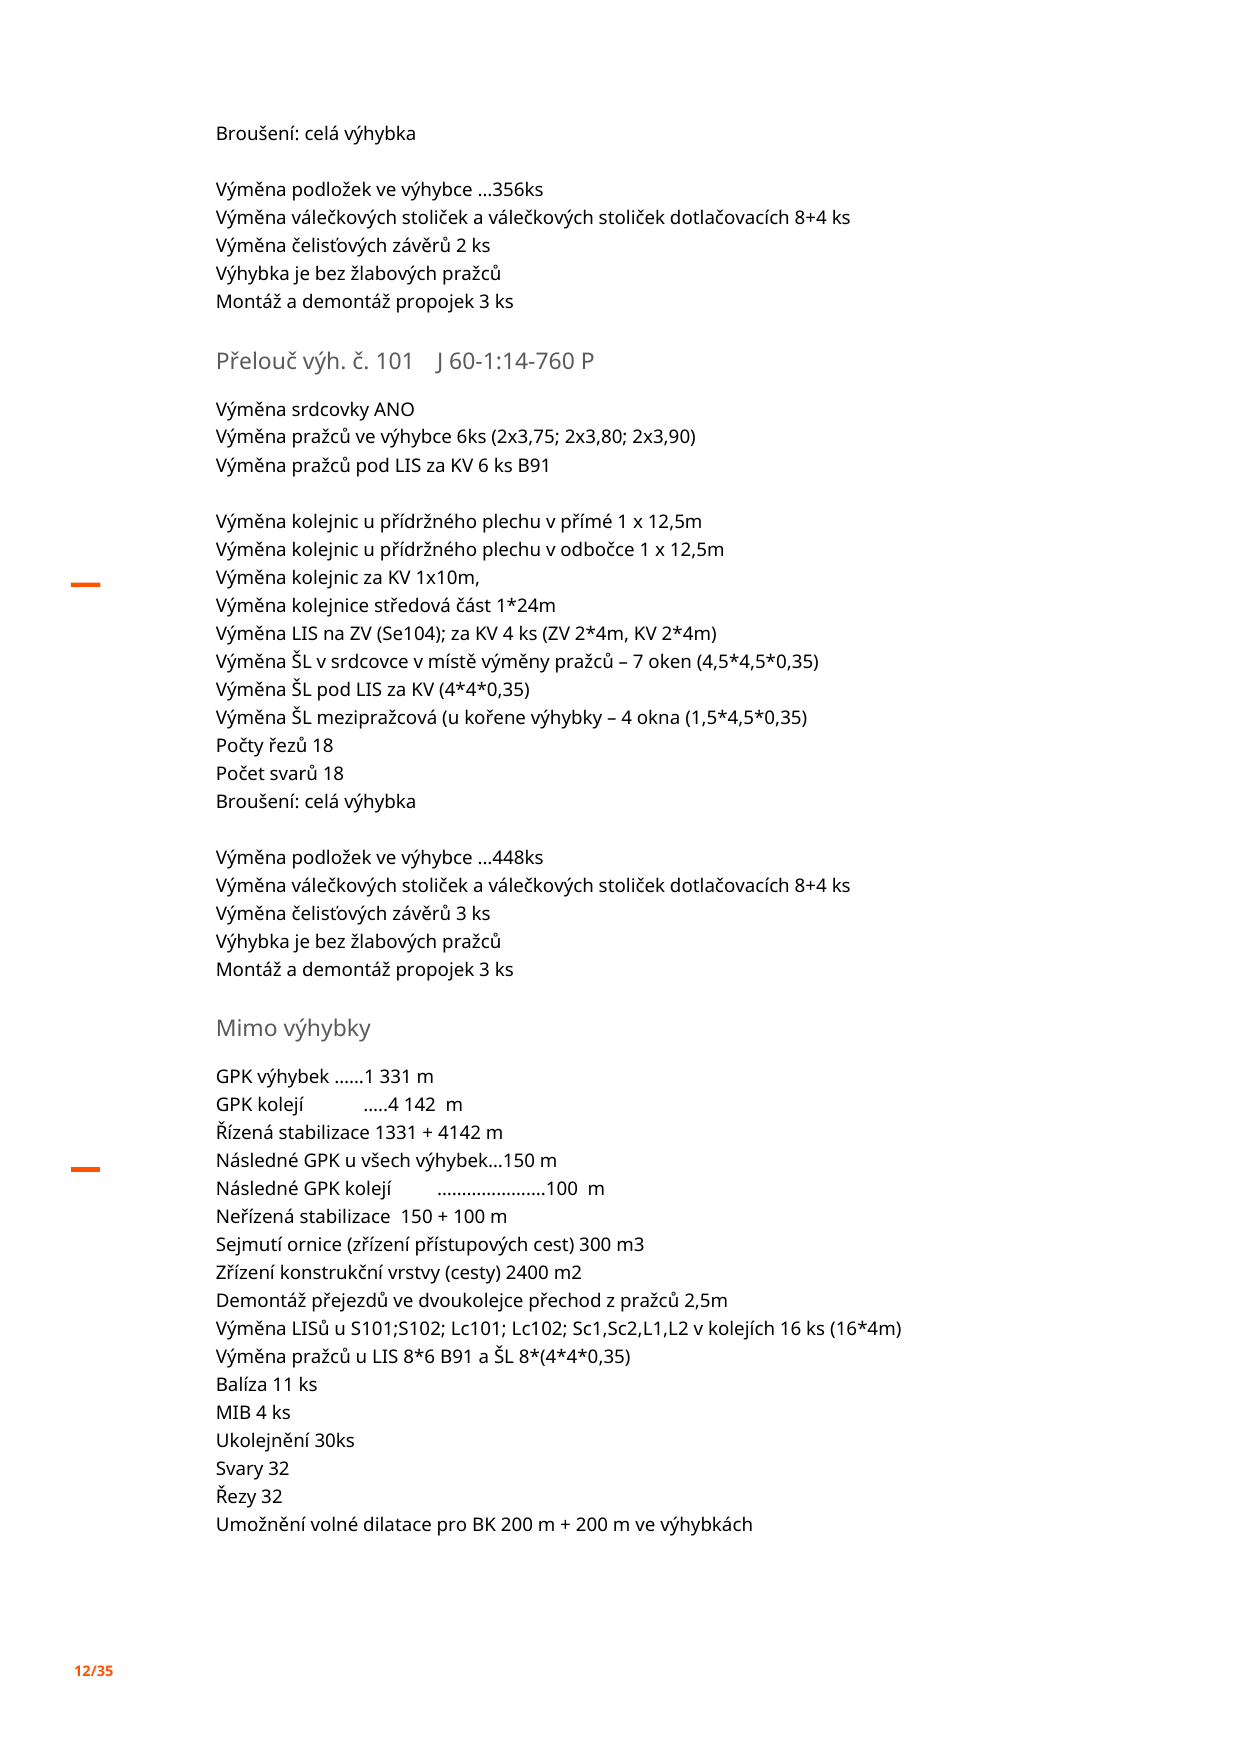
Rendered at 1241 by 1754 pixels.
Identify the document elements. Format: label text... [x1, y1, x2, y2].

subtitle Mimo výhybky [216, 1012, 1122, 1043]
text Počty řezů 18 [216, 732, 1122, 758]
text GPK kolejí …..4 142 m [216, 1091, 1122, 1117]
text MIB 4 ks [216, 1399, 1122, 1425]
subtitle Přelouč výh. č. 101 J 60-1:14-760 P [216, 345, 1122, 376]
text Broušení: celá výhybka [216, 121, 1122, 146]
text Výměna podložek ve výhybce …356ks [216, 177, 1122, 202]
text Výměna čelisťových závěrů 3 ks [216, 900, 1122, 926]
text Umožnění volné dilatace pro BK 200 m + 200 m ve výhybkách [216, 1512, 1122, 1537]
text Výměna pražců pod LIS za KV 6 ks B91 [216, 452, 1122, 477]
text Výhybka je bez žlabových pražců [216, 928, 1122, 954]
text Výměna kolejnice středová část 1*24m [216, 592, 1122, 617]
text Výměna kolejnic u přídržného plechu v přímé 1 x 12,5m [216, 508, 1122, 533]
text Řízená stabilizace 1331 + 4142 m [216, 1119, 1122, 1145]
text Výměna podložek ve výhybce …448ks [216, 844, 1122, 870]
text Následné GPK kolejí ………………….100 m [216, 1175, 1122, 1201]
text Výměna kolejnic za KV 1x10m, [216, 564, 1122, 589]
text Výměna kolejnic u přídržného plechu v odbočce 1 x 12,5m [216, 536, 1122, 561]
text Následné GPK u všech výhybek…150 m [216, 1147, 1122, 1173]
text Výměna pražců ve výhybce 6ks (2x3,75; 2x3,80; 2x3,90) [216, 424, 1122, 449]
text Výměna LIS na ZV (Se104); za KV 4 ks (ZV 2*4m, KV 2*4m) [216, 620, 1122, 646]
text Výměna srdcovky ANO [216, 396, 1122, 421]
text Výměna válečkových stoliček a válečkových stoliček dotlačovacích 8+4 ks [216, 205, 1122, 230]
text Zřízení konstrukční vrstvy (cesty) 2400 m2 [216, 1259, 1122, 1285]
text Výměna ŠL pod LIS za KV (4*4*0,35) [216, 676, 1122, 702]
text GPK výhybek ……1 331 m [216, 1063, 1122, 1089]
text Neřízená stabilizace 150 + 100 m [216, 1203, 1122, 1229]
text Demontáž přejezdů ve dvoukolejce přechod z pražců 2,5m [216, 1287, 1122, 1313]
text Montáž a demontáž propojek 3 ks [216, 956, 1122, 982]
text Montáž a demontáž propojek 3 ks [216, 289, 1122, 314]
text Výměna ŠL mezipražcová (u kořene výhybky – 4 okna (1,5*4,5*0,35) [216, 704, 1122, 729]
text Výhybka je bez žlabových pražců [216, 261, 1122, 286]
text Svary 32 [216, 1456, 1122, 1481]
text Ukolejnění 30ks [216, 1428, 1122, 1453]
text Sejmutí ornice (zřízení přístupových cest) 300 m3 [216, 1231, 1122, 1257]
text Řezy 32 [216, 1484, 1122, 1509]
text Broušení: celá výhybka [216, 788, 1122, 814]
text Výměna pražců u LIS 8*6 B91 a ŠL 8*(4*4*0,35) [216, 1343, 1122, 1369]
text Výměna válečkových stoliček a válečkových stoliček dotlačovacích 8+4 ks [216, 872, 1122, 898]
text Výměna LISů u S101;S102; Lc101; Lc102; Sc1,Sc2,L1,L2 v kolejích 16 ks (16*4m) [216, 1316, 1122, 1341]
text Balíza 11 ks [216, 1372, 1122, 1397]
text Počet svarů 18 [216, 760, 1122, 786]
text Výměna čelisťových závěrů 2 ks [216, 233, 1122, 258]
text Výměna ŠL v srdcovce v místě výměny pražců – 7 oken (4,5*4,5*0,35) [216, 648, 1122, 673]
